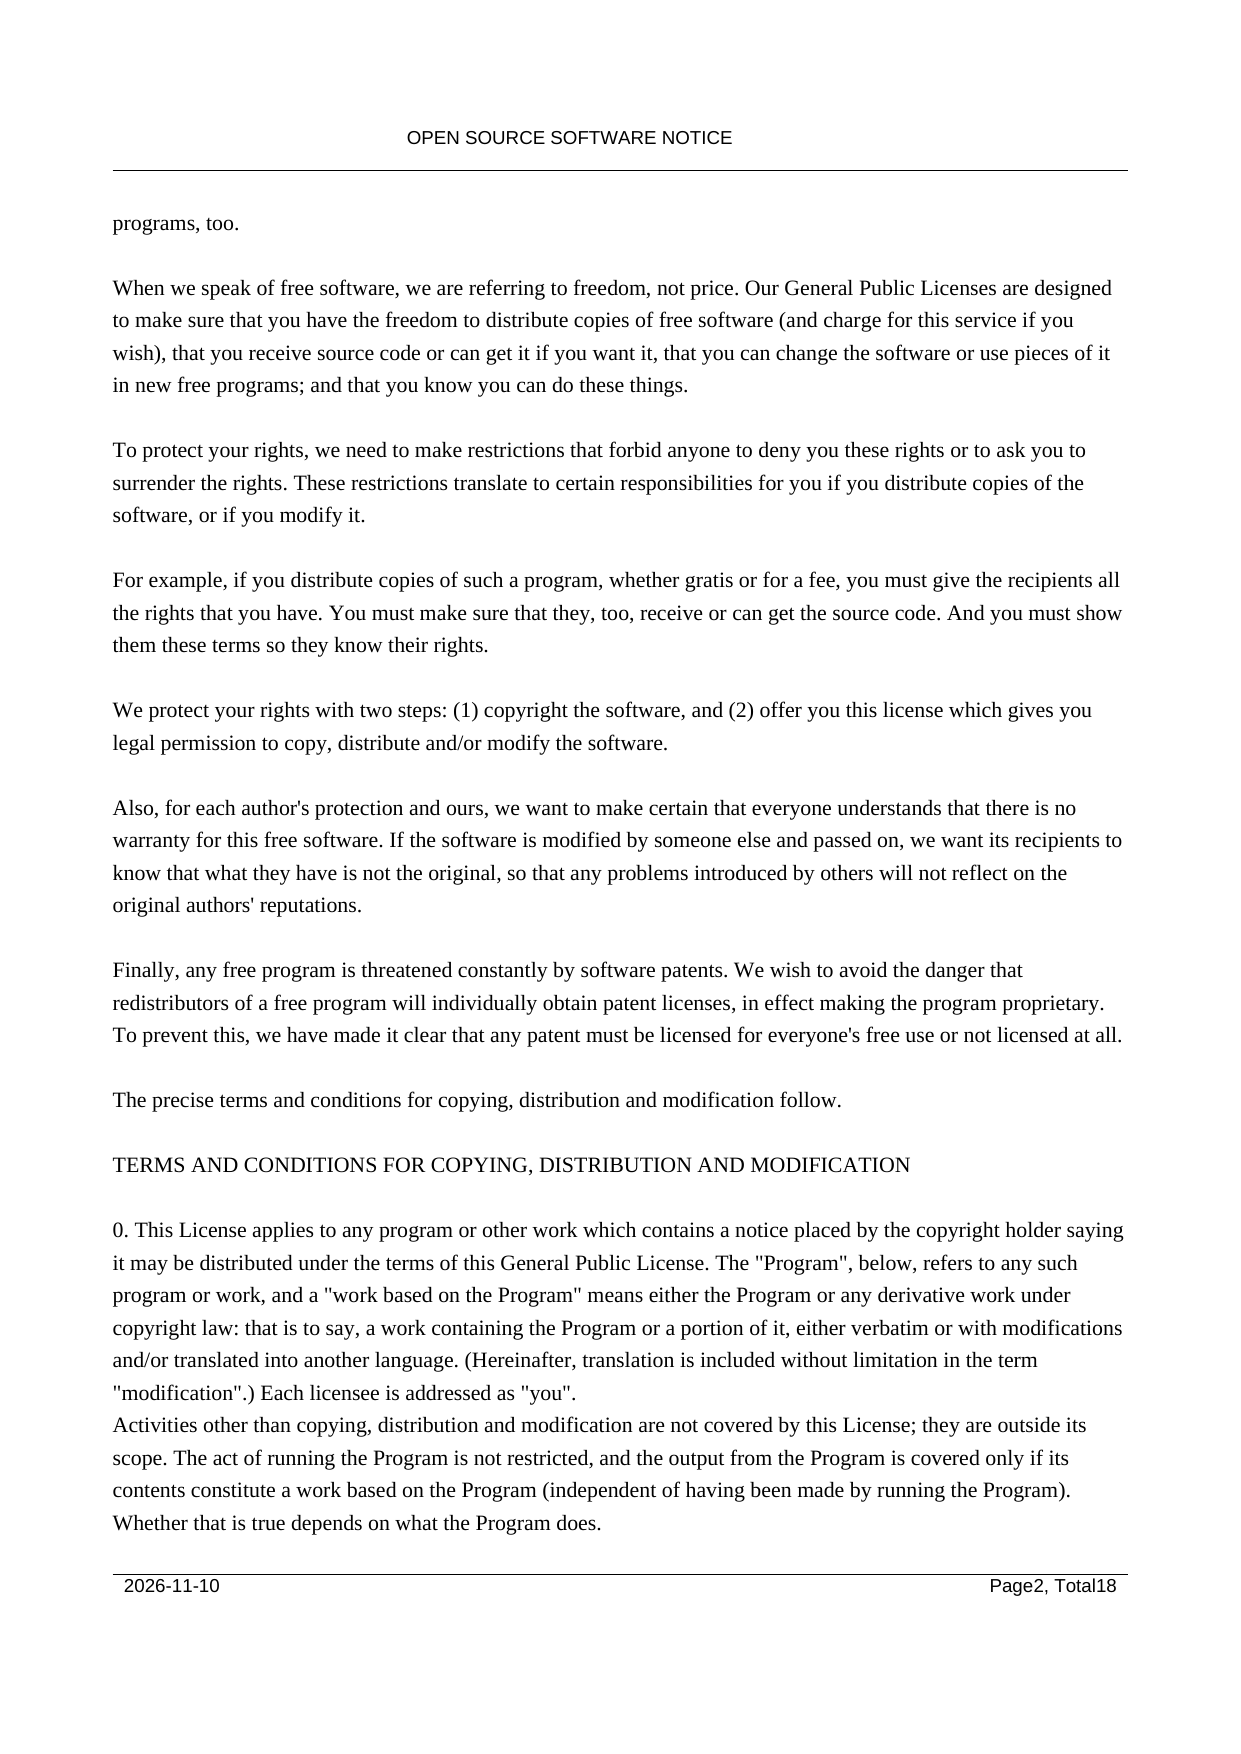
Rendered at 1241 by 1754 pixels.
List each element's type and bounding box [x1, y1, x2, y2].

text [112, 206, 1128, 1539]
